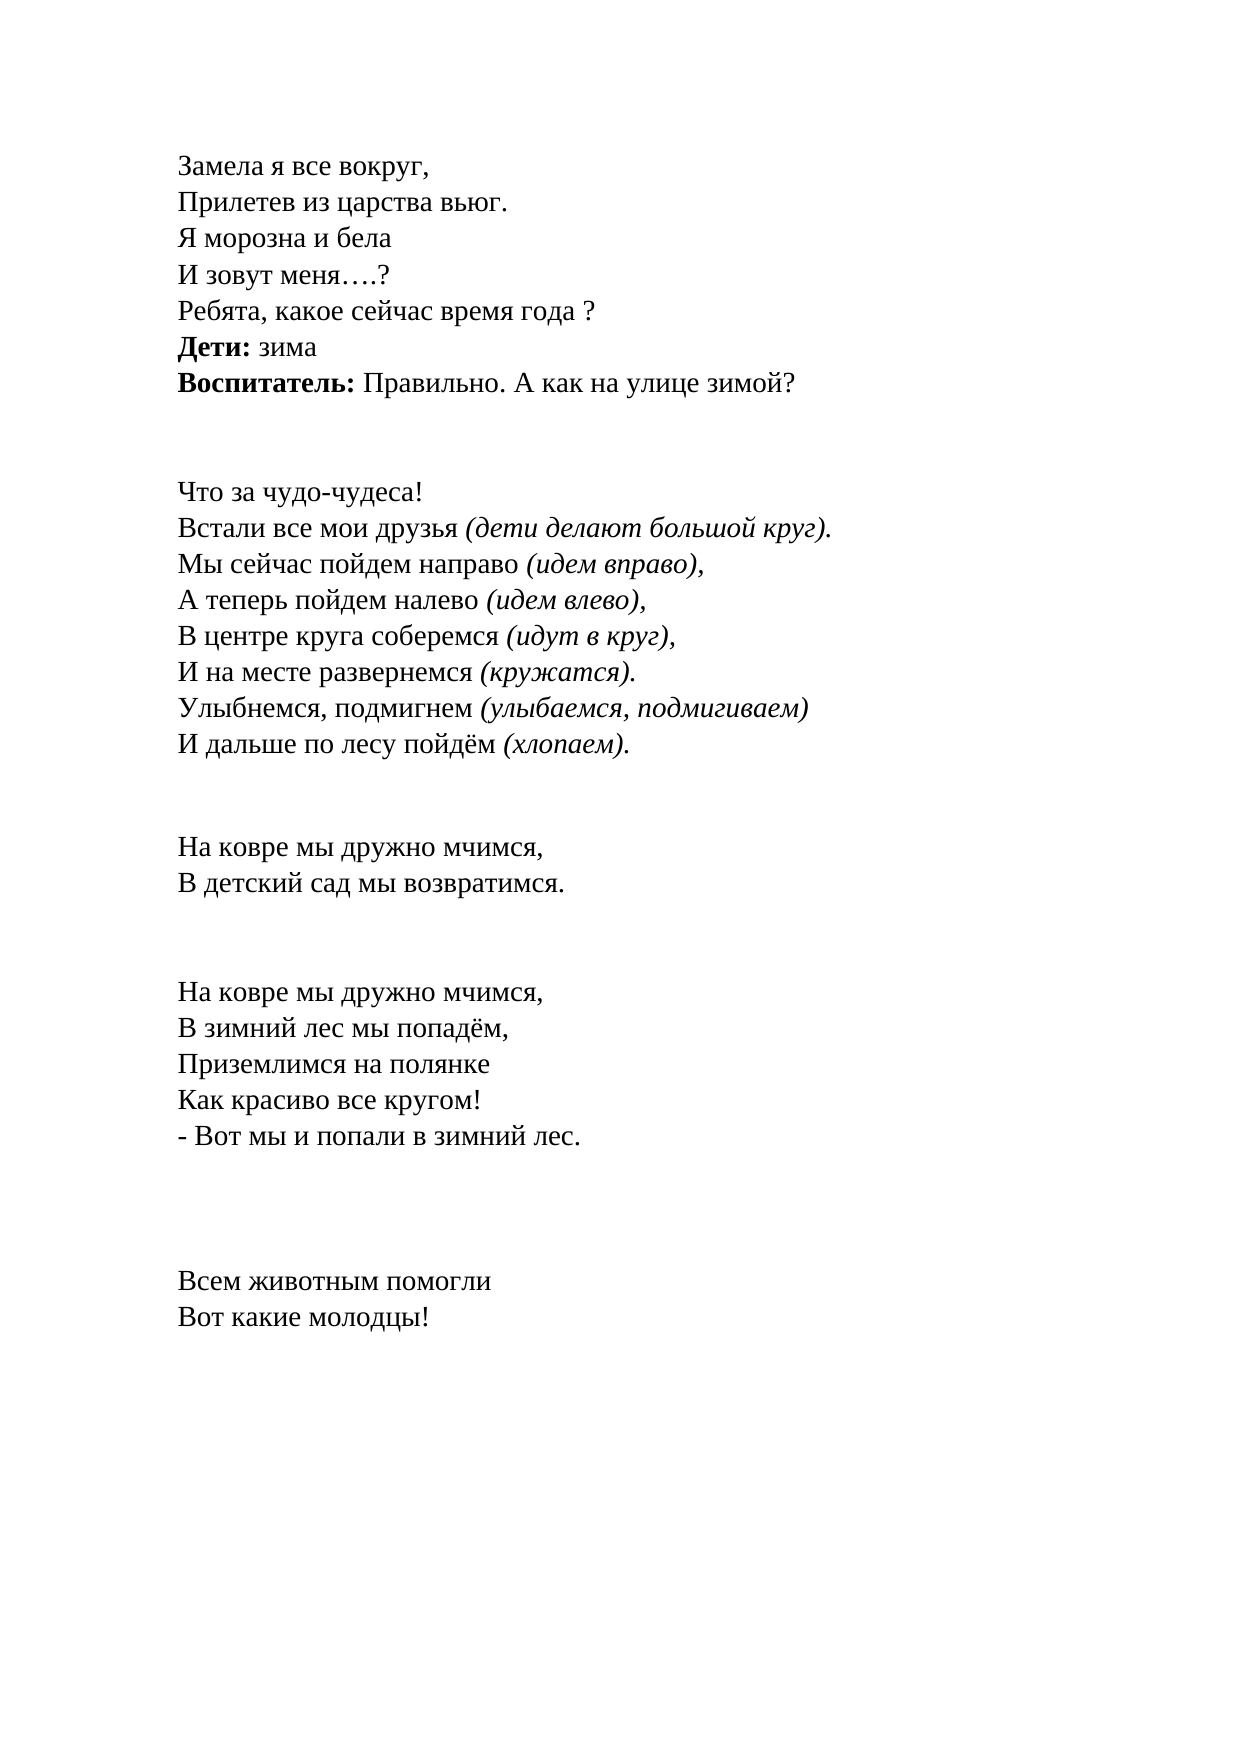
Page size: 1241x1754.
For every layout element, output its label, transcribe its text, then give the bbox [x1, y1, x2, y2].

text Вот какие молодцы! [177, 1299, 1152, 1333]
text В зимний лес мы попадём, [177, 1010, 1152, 1043]
text Замела я все вокруг, [177, 148, 1152, 182]
text Как красиво все кругом! [177, 1082, 1152, 1116]
text Воспитатель: Правильно. А как на улице зимой? [177, 365, 1152, 399]
text Прилетев из царства вьюг. [177, 184, 1152, 218]
text В детский сад мы возвратимся. [177, 865, 1152, 899]
text И зовут меня….? [177, 257, 1152, 290]
text На ковре мы дружно мчимся, [177, 829, 1152, 863]
text Дети: зима [177, 329, 1152, 363]
text Всем животным помогли [177, 1263, 1152, 1296]
text Ребята, какое сейчас время года ? [177, 293, 1152, 326]
text - Вот мы и попали в зимний лес. [177, 1118, 1152, 1152]
text На ковре мы дружно мчимся, [177, 974, 1152, 1007]
text Что за чудо-чудеса! Встали все мои друзья (дети делают большой круг). Мы сейчас пойдем направо (идем вправо), А теперь пойдем налево (идем влево), В центре круга соберемся (идут в круг), И на месте развернемся (кружатся). Улыбнемся, подмигнем (улыбаемся, подмигиваем) И дальше по лесу пойдём (хлопаем). [177, 474, 1152, 760]
text Приземлимся на полянке [177, 1046, 1152, 1079]
text Я морозна и бела [177, 221, 1152, 254]
